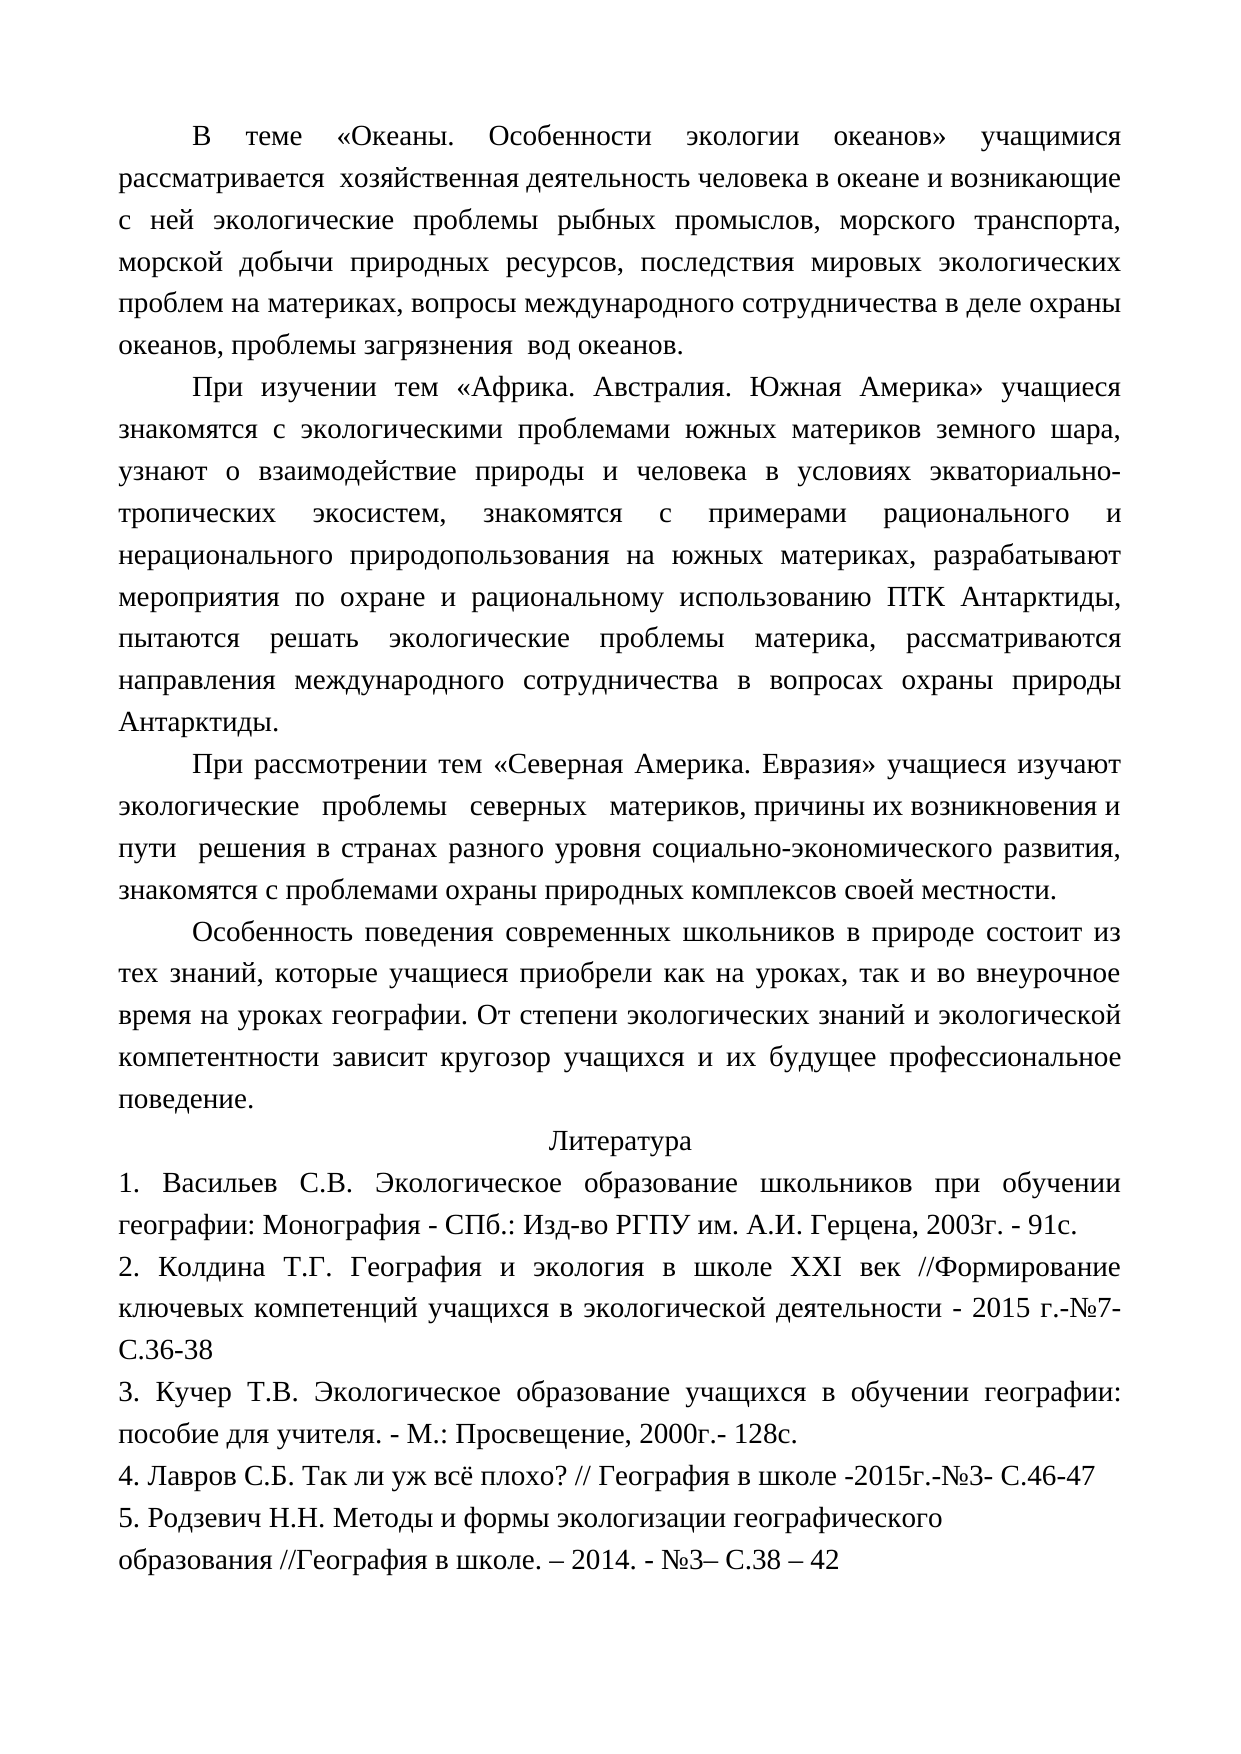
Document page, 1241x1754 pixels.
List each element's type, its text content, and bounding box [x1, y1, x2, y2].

text 1. Васильев С.В. Экологическое образование школьников при обучении географии: Монография - СПб.: Изд-во РГПУ им. А.И. Герцена, 2003г. - 91с. [118, 1165, 1122, 1240]
text В теме «Океаны. Особенности экологии океанов» учащимися рассматривается хозяйственная деятельность человека в океане и возникающие с ней экологические проблемы рыбных промыслов, морского транспорта, морской добычи природных ресурсов, последствия мировых экологических проблем на материках, вопросы международного сотрудничества в деле охраны океанов, проблемы загрязнения вод океанов. [118, 118, 1122, 361]
text 4. Лавров С.Б. Так ли уж всё плохо? // География в школе -2015г.-№3- С.46-47 5. Родзевич Н.Н. Методы и формы экологизации географического образования //География в школе. – 2014. - №3– С.38 – 42 [118, 1458, 1122, 1605]
text 2. Колдина Т.Г. География и экология в школе XXI век //Формирование ключевых компетенций учащихся в экологической деятельности - .-№7-С.36-38 [118, 1249, 1122, 1366]
text Особенность поведения современных школьников в природе состоит из тех знаний, которые учащиеся приобрели как на уроках, так и во внеурочное время на уроках географии. От степени экологических знаний и экологической компетентности зависит кругозор учащихся и их будущее профессиональное поведение. [118, 914, 1122, 1115]
text 3. Кучер Т.В. Экологическое образование учащихся в обучении географии: пособие для учителя. - М.: Просвещение, 2000г.- 128с. [118, 1374, 1122, 1450]
text Литература [118, 1123, 1122, 1157]
text При рассмотрении тем «Северная Америка. Евразия» учащиеся изучают экологические проблемы северных материков, причины их возникновения и пути решения в странах разного уровня социально-экономического развития, знакомятся с проблемами охраны природных комплексов своей местности. [118, 746, 1122, 905]
text При изучении тем «Африка. Австралия. Южная Америка» учащиеся знакомятся с экологическими проблемами южных материков земного шара, узнают о взаимодействие природы и человека в условиях экваториально-тропических экосистем, знакомятся с примерами рационального и нерационального природопользования на южных материках, разрабатывают мероприятия по охране и рациональному использованию ПТК Антарктиды, пытаются решать экологические проблемы материка, рассматриваются направления международного сотрудничества в вопросах охраны природы Антарктиды. [118, 369, 1122, 738]
